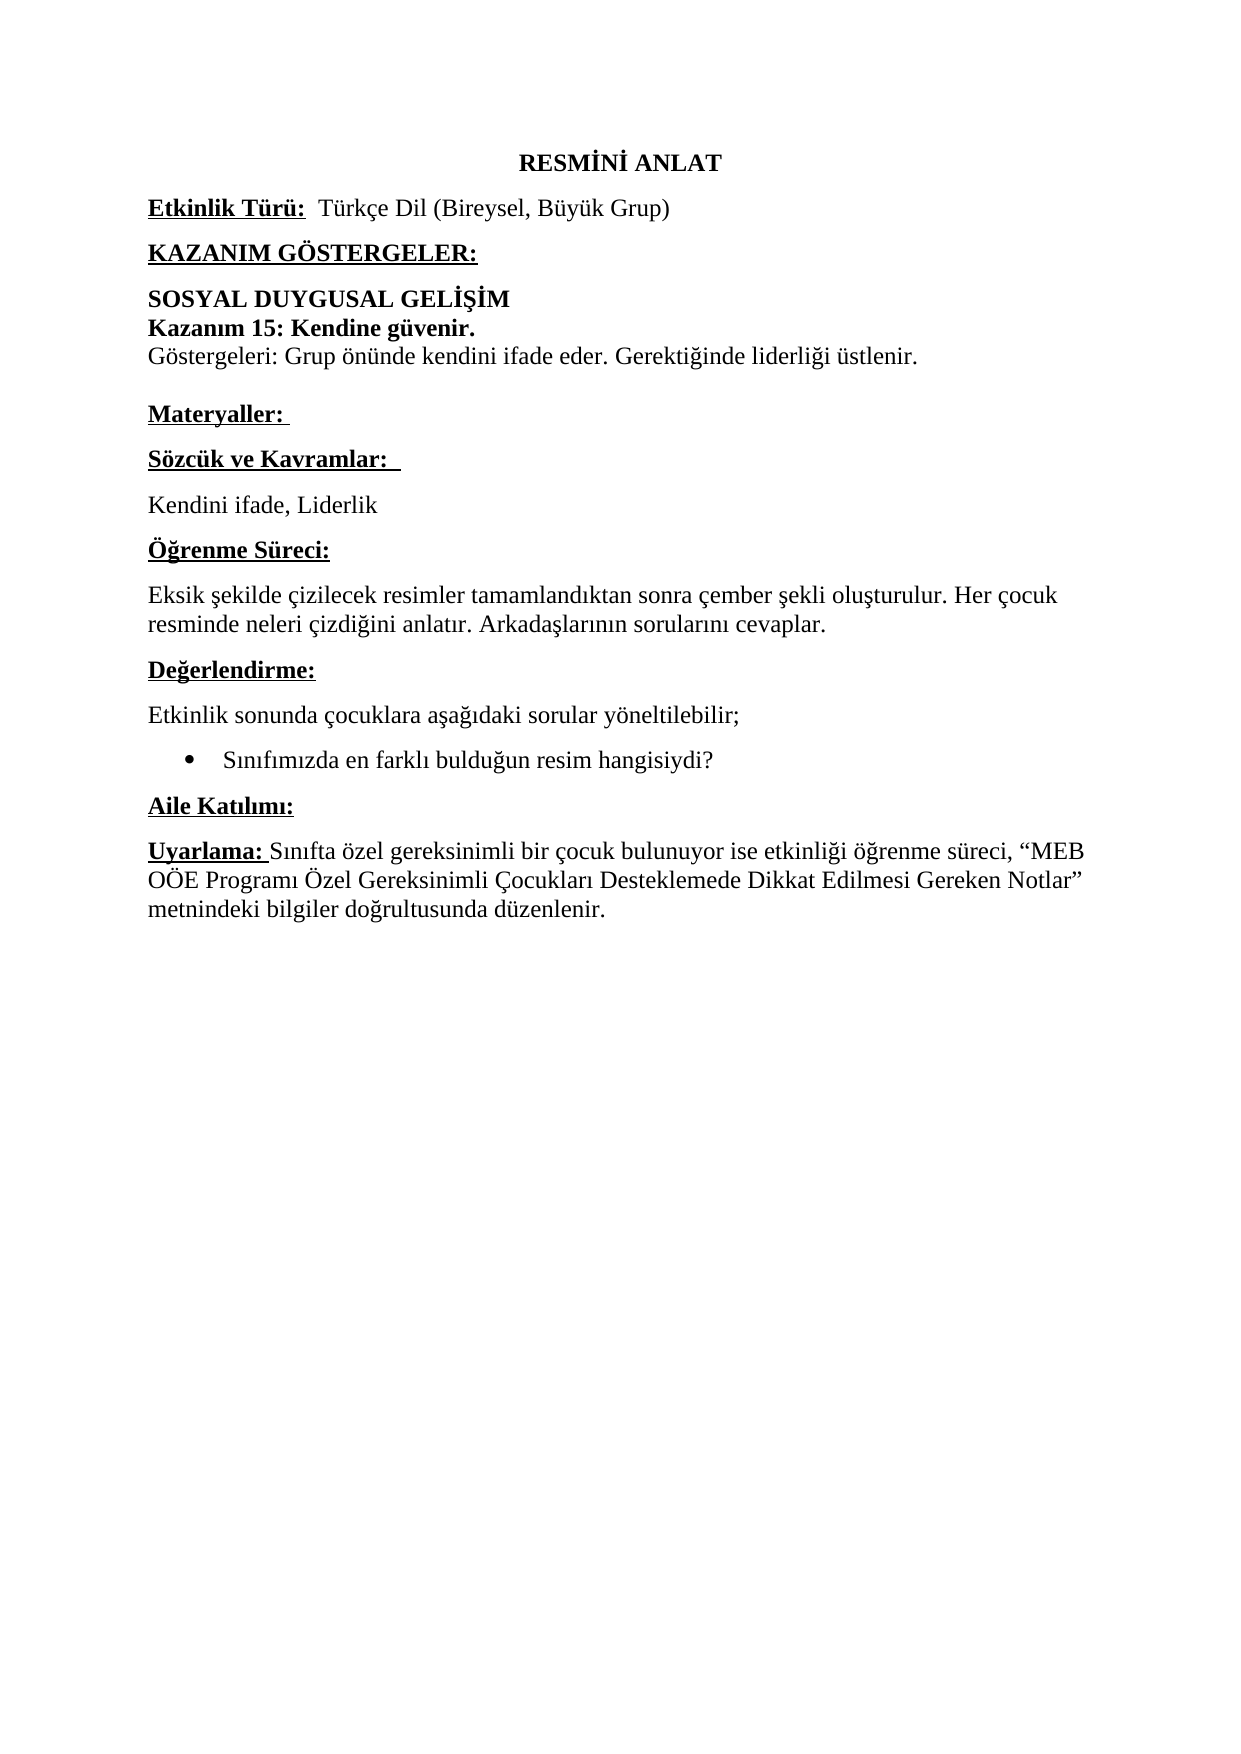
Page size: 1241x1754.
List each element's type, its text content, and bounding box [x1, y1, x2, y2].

text KAZANIM GÖSTERGELER: [148, 238, 1093, 267]
text RESMİNİ ANLAT [148, 148, 1093, 176]
text Kendini ifade, Liderlik [148, 490, 1093, 518]
text Aile Katılımı: [148, 791, 1093, 820]
text Sözcük ve Kavramlar: [148, 444, 1093, 473]
text Eksik şekilde çizilecek resimler tamamlandıktan sonra çember şekli oluşturulur. Her çocuk resminde neleri çizdiğini anlatır. Arkadaşlarının sorularını cevaplar. [148, 581, 1093, 638]
text Uyarlama: Sınıfta özel gereksinimli bir çocuk bulunuyor ise etkinliği öğrenme süreci, “MEB OÖE Programı Özel Gereksinimli Çocukları Desteklemede Dikkat Edilmesi Gereken Notlar” metnindeki bilgiler doğrultusunda düzenlenir. [148, 836, 1093, 923]
text Öğrenme Süreci: [148, 535, 1093, 564]
text Etkinlik Türü: Türkçe Dil (Bireysel, Büyük Grup) [148, 193, 1093, 222]
text Etkinlik sonunda çocuklara aşağıdaki sorular yöneltilebilir; [148, 700, 1093, 729]
text Materyaller: [148, 399, 1093, 428]
text SOSYAL DUYGUSAL GELİŞİM [148, 284, 1093, 313]
text Değerlendirme: [148, 655, 1093, 683]
text Kazanım 15: Kendine güvenir. Göstergeleri: Grup önünde kendini ifade eder. Gerektiğinde liderliği üstlenir. [148, 313, 1093, 370]
list Sınıfımızda en farklı bulduğun resim hangisiydi? [185, 746, 1093, 774]
